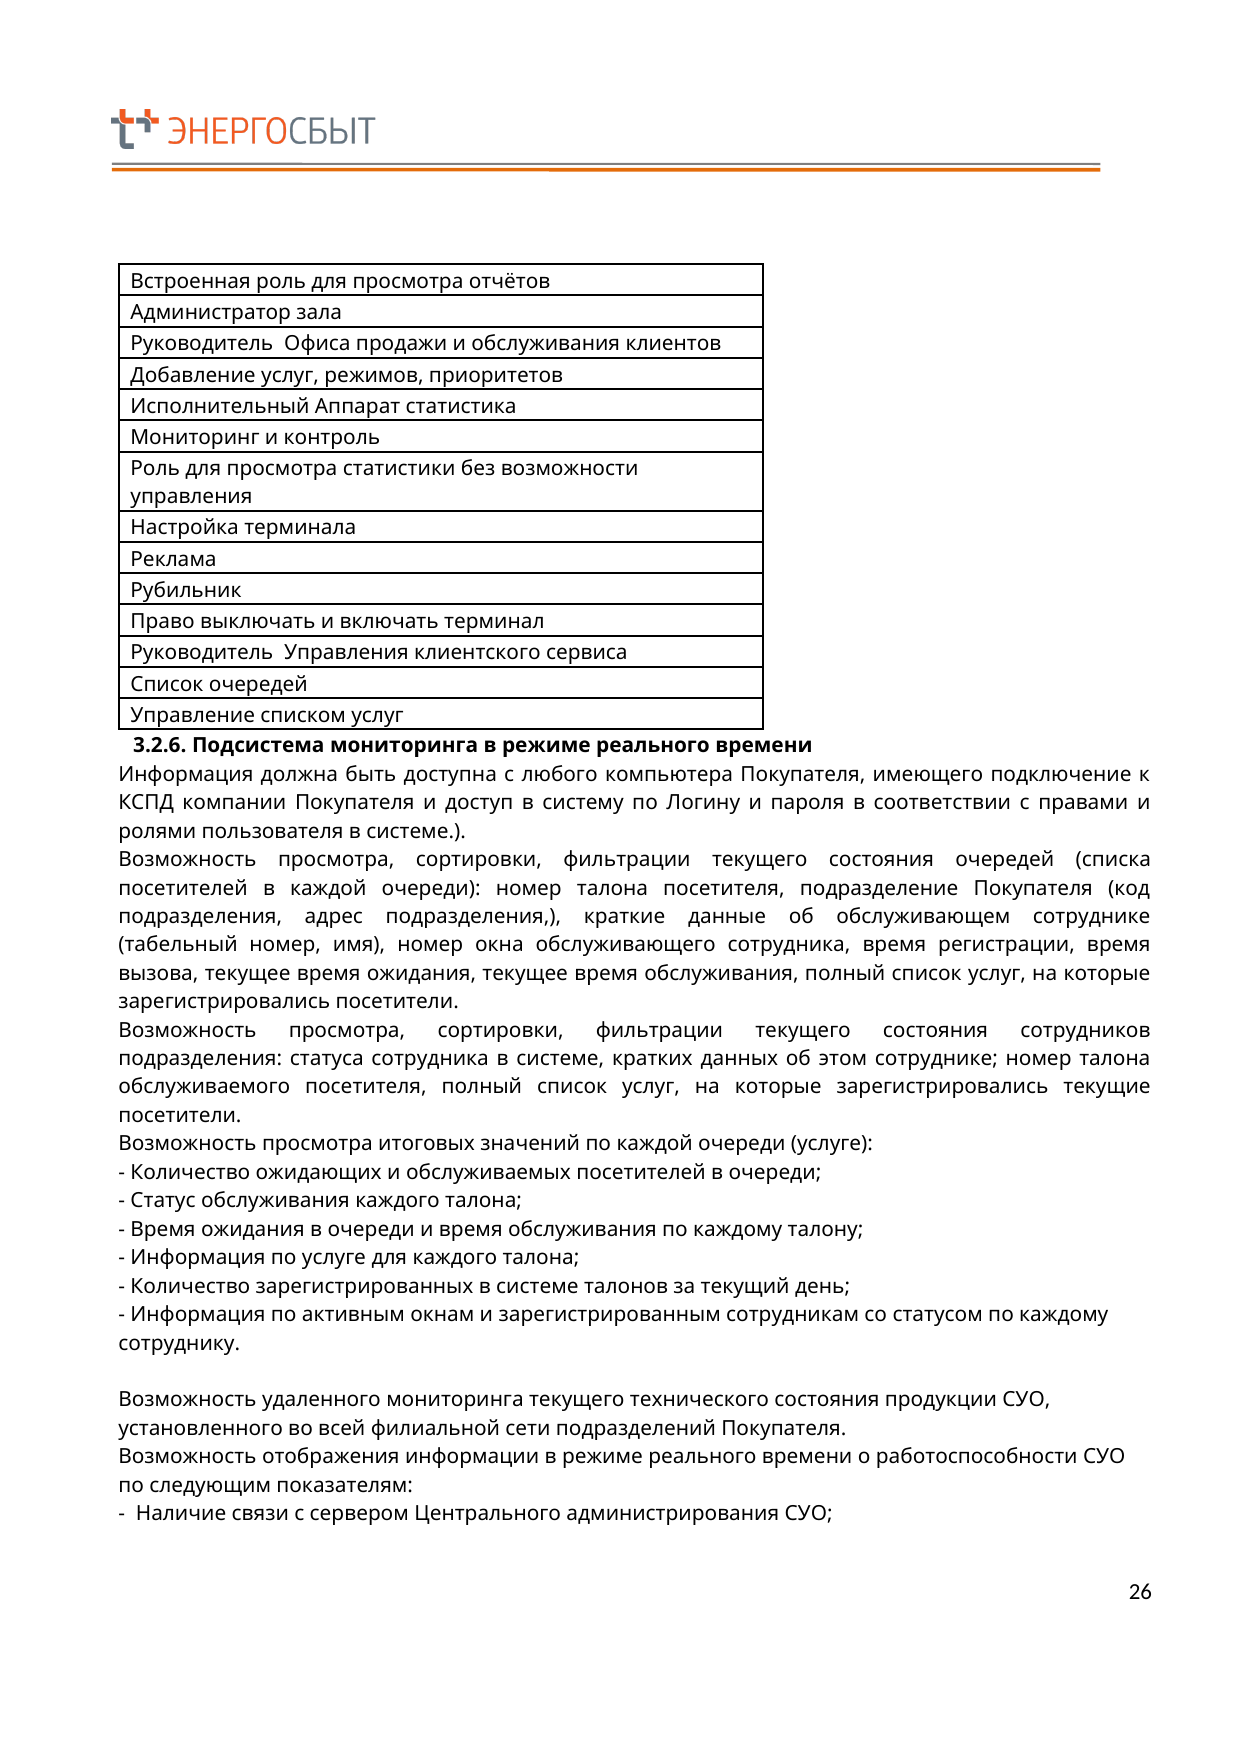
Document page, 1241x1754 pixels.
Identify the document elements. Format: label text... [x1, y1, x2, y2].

text 3.2.6. Подсистема мониторинга в режиме реального времени [133, 730, 1152, 759]
table_cell Список очередей [120, 668, 762, 697]
table_cell Исполнительный Аппарат статистика [120, 390, 762, 419]
text - Время ожидания в очереди и время обслуживания по каждому талону; [118, 1214, 1152, 1242]
text Информация должна быть доступна с любого компьютера Покупателя, имеющего подключение к КСПД компании Покупателя и доступ в систему по Логину и пароля в соответствии с правами и ролями пользователя в системе.). [118, 759, 1152, 844]
table_cell Руководитель Управления клиентского сервиса [120, 637, 762, 666]
picture [111, 109, 380, 149]
table_cell Управление списком услуг [120, 699, 762, 728]
text - Информация по услуге для каждого талона; [118, 1242, 1152, 1271]
table_cell Встроенная роль для просмотра отчётов [120, 265, 762, 294]
text Возможность удаленного мониторинга текущего технического состояния продукции СУО, установленного во всей филиальной сети подразделений Покупателя. [118, 1384, 1152, 1441]
table_cell Рубильник [120, 574, 762, 603]
table_cell Руководитель Офиса продажи и обслуживания клиентов [120, 328, 762, 357]
text Возможность просмотра итоговых значений по каждой очереди (услуге): [118, 1128, 1152, 1157]
table_cell Администратор зала [120, 296, 762, 326]
text - Количество ожидающих и обслуживаемых посетителей в очереди; [118, 1157, 1152, 1185]
table_cell Мониторинг и контроль [120, 421, 762, 451]
text - Количество зарегистрированных в системе талонов за текущий день; [118, 1271, 1152, 1299]
text Возможность просмотра, сортировки, фильтрации текущего состояния очередей (списка посетителей в каждой очереди): номер талона посетителя, подразделение Покупателя (код подразделения, адрес подразделения,), краткие данные об обслуживающем сотруднике (табельный номер, имя), номер окна обслуживающего сотрудника, время регистрации, время вызова, текущее время ожидания, текущее время обслуживания, полный список услуг, на которые зарегистрировались посетители. [118, 844, 1152, 1015]
text - Статус обслуживания каждого талона; [118, 1185, 1152, 1214]
table_cell Настройка терминала [120, 512, 762, 541]
table_cell Право выключать и включать терминал [120, 605, 762, 634]
table_cell Роль для просмотра статистики без возможности управления [120, 453, 762, 509]
text - Наличие связи с сервером Центрального администрирования СУО; [118, 1498, 1152, 1527]
text Возможность просмотра, сортировки, фильтрации текущего состояния сотрудников подразделения: статуса сотрудника в системе, кратких данных об этом сотруднике; номер талона обслуживаемого посетителя, полный список услуг, на которые зарегистрировались текущие посетители. [118, 1015, 1152, 1128]
table_cell Реклама [120, 543, 762, 572]
text - Информация по активным окнам и зарегистрированным сотрудникам со статусом по каждому сотруднику. [118, 1299, 1152, 1356]
table_cell Добавление услуг, режимов, приоритетов [120, 359, 762, 388]
text Возможность отображения информации в режиме реального времени о работоспособности СУО по следующим показателям: [118, 1441, 1152, 1498]
